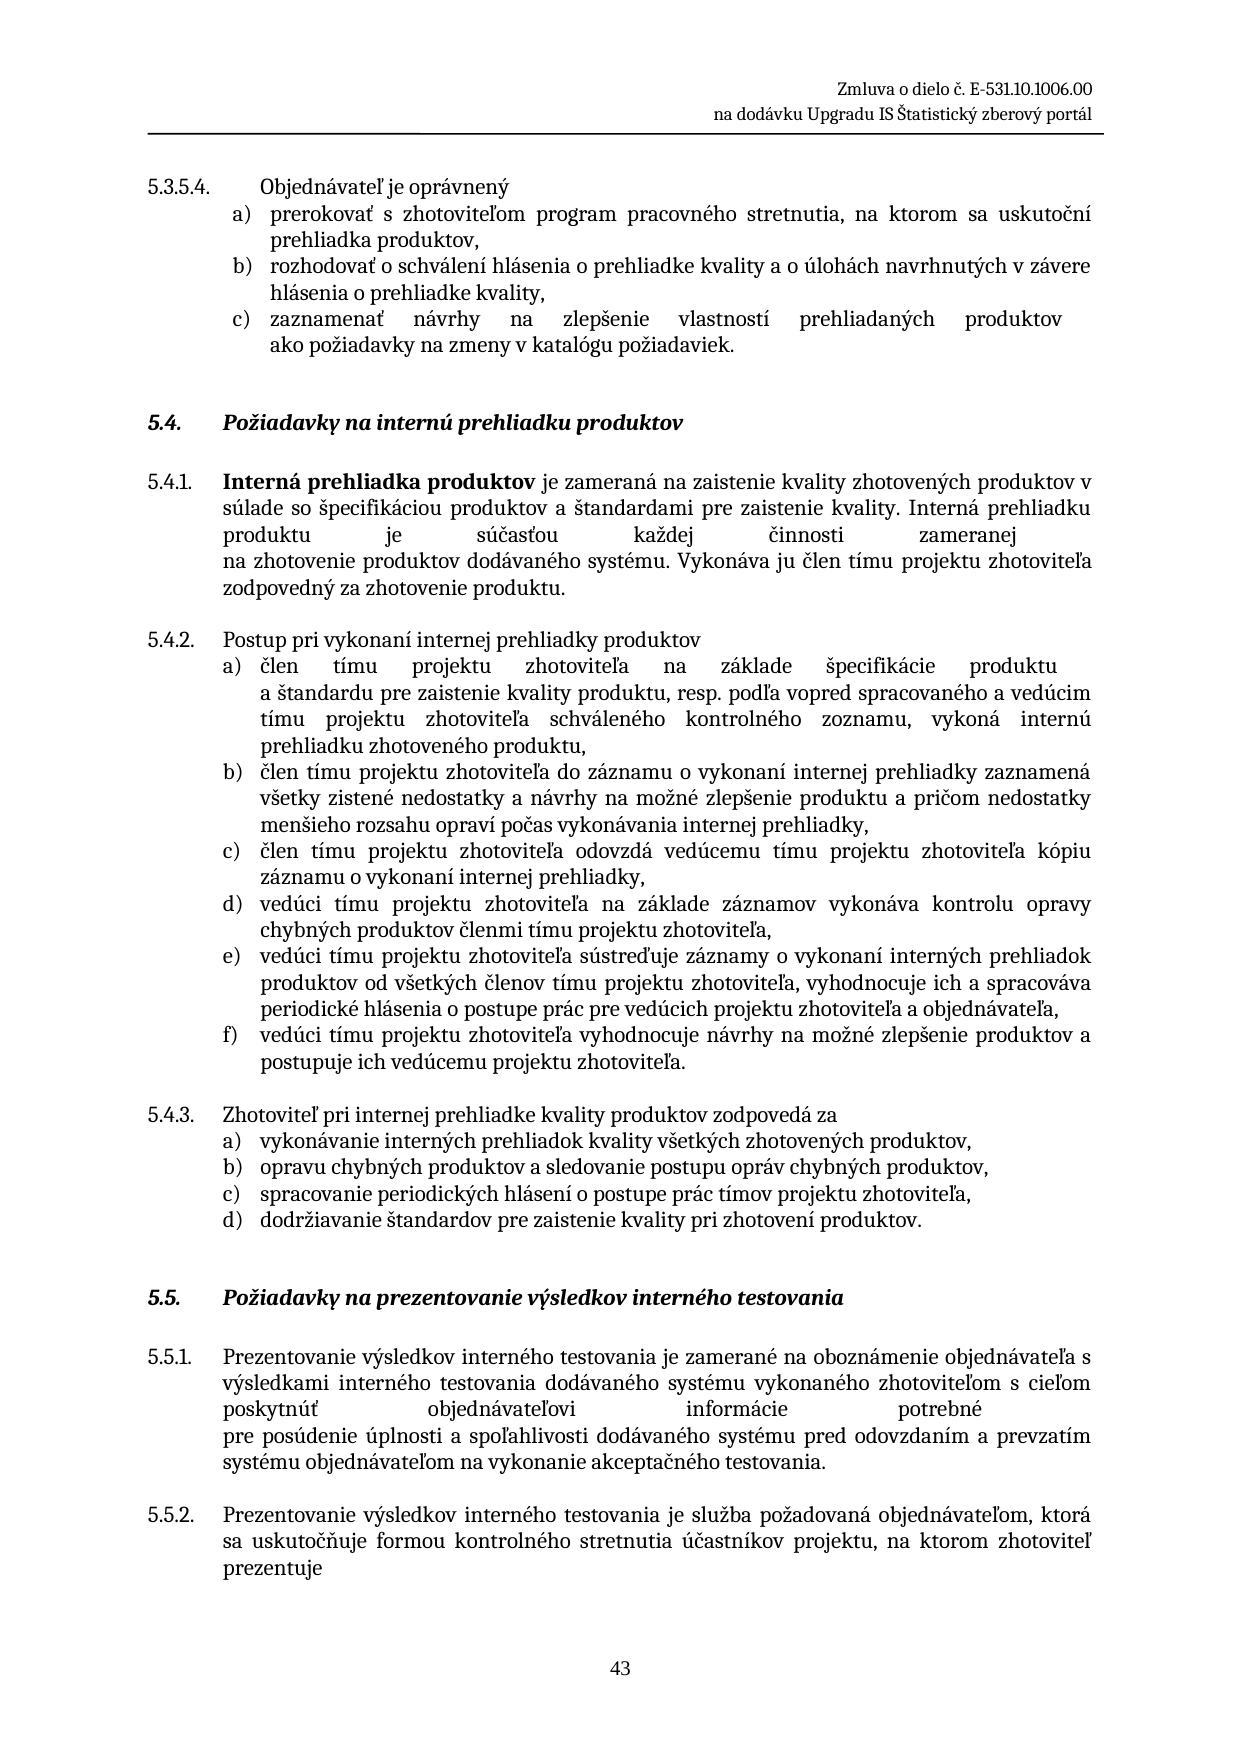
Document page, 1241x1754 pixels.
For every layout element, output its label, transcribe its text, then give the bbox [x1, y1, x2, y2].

list vedúci tímu projektu zhotoviteľa vyhodnocuje návrhy na možné zlepšenie produktov a postupuje ich vedúcemu projektu zhotoviteľa. [223, 1022, 1092, 1075]
list opravu chybných produktov a sledovanie postupu opráv chybných produktov, [223, 1154, 1092, 1180]
list Prezentovanie výsledkov interného testovania je služba požadovaná objednávateľom, ktorá sa uskutočňuje formou kontrolného stretnutia účastníkov projektu, na ktorom zhotoviteľ prezentuje [148, 1502, 1092, 1581]
list Interná prehliadka produktov je zameraná na zaistenie kvality zhotovených produktov v súlade so špecifikáciou produktov a štandardami pre zaistenie kvality. Interná prehliadku produktu je súčasťou každej činnosti zameranej na zhotovenie produktov dodávaného systému. Vykonáva ju člen tímu projektu zhotoviteľa zodpovedný za zhotovenie produktu. [148, 469, 1092, 601]
list člen tímu projektu zhotoviteľa odovzdá vedúcemu tímu projektu zhotoviteľa kópiu záznamu o vykonaní internej prehliadky, [223, 838, 1092, 891]
list zaznamenať návrhy na zlepšenie vlastností prehliadaných produktov ako požiadavky na zmeny v katalógu požiadaviek. [232, 306, 1092, 358]
list člen tímu projektu zhotoviteľa na základe špecifikácie produktu a štandardu pre zaistenie kvality produktu, resp. podľa vopred spracovaného a vedúcim tímu projektu zhotoviteľa schváleného kontrolného zoznamu, vykoná internú prehliadku zhotoveného produktu, [223, 653, 1092, 759]
subtitle Požiadavky na internú prehliadku produktov [148, 410, 1092, 436]
list Objednávateľ je oprávnený [148, 174, 1092, 200]
list vykonávanie interných prehliadok kvality všetkých zhotovených produktov, [223, 1128, 1092, 1154]
list Prezentovanie výsledkov interného testovania je zamerané na oboznámenie objednávateľa s výsledkami interného testovania dodávaného systému vykonaného zhotoviteľom s cieľom poskytnúť objednávateľovi informácie potrebné pre posúdenie úplnosti a spoľahlivosti dodávaného systému pred odovzdaním a prevzatím systému objednávateľom na vykonanie akceptačného testovania. [148, 1343, 1092, 1475]
list Zhotoviteľ pri internej prehliadke kvality produktov zodpovedá za [148, 1101, 1092, 1128]
list prerokovať s zhotoviteľom program pracovného stretnutia, na ktorom sa uskutoční prehliadka produktov, [232, 200, 1092, 253]
list Postup pri vykonaní internej prehliadky produktov [148, 627, 1092, 653]
list člen tímu projektu zhotoviteľa do záznamu o vykonaní internej prehliadky zaznamená všetky zistené nedostatky a návrhy na možné zlepšenie produktu a pričom nedostatky menšieho rozsahu opraví počas vykonávania internej prehliadky, [223, 759, 1092, 838]
list spracovanie periodických hlásení o postupe prác tímov projektu zhotoviteľa, [223, 1180, 1092, 1207]
list vedúci tímu projektu zhotoviteľa sústreďuje záznamy o vykonaní interných prehliadok produktov od všetkých členov tímu projektu zhotoviteľa, vyhodnocuje ich a spracováva periodické hlásenia o postupe prác pre vedúcich projektu zhotoviteľa a objednávateľa, [223, 943, 1092, 1022]
list rozhodovať o schválení hlásenia o prehliadke kvality a o úlohách navrhnutých v závere hlásenia o prehliadke kvality, [232, 253, 1092, 306]
list dodržiavanie štandardov pre zaistenie kvality pri zhotovení produktov. [223, 1207, 1092, 1233]
list vedúci tímu projektu zhotoviteľa na základe záznamov vykonáva kontrolu opravy chybných produktov členmi tímu projektu zhotoviteľa, [223, 891, 1092, 943]
subtitle Požiadavky na prezentovanie výsledkov interného testovania [148, 1284, 1092, 1311]
